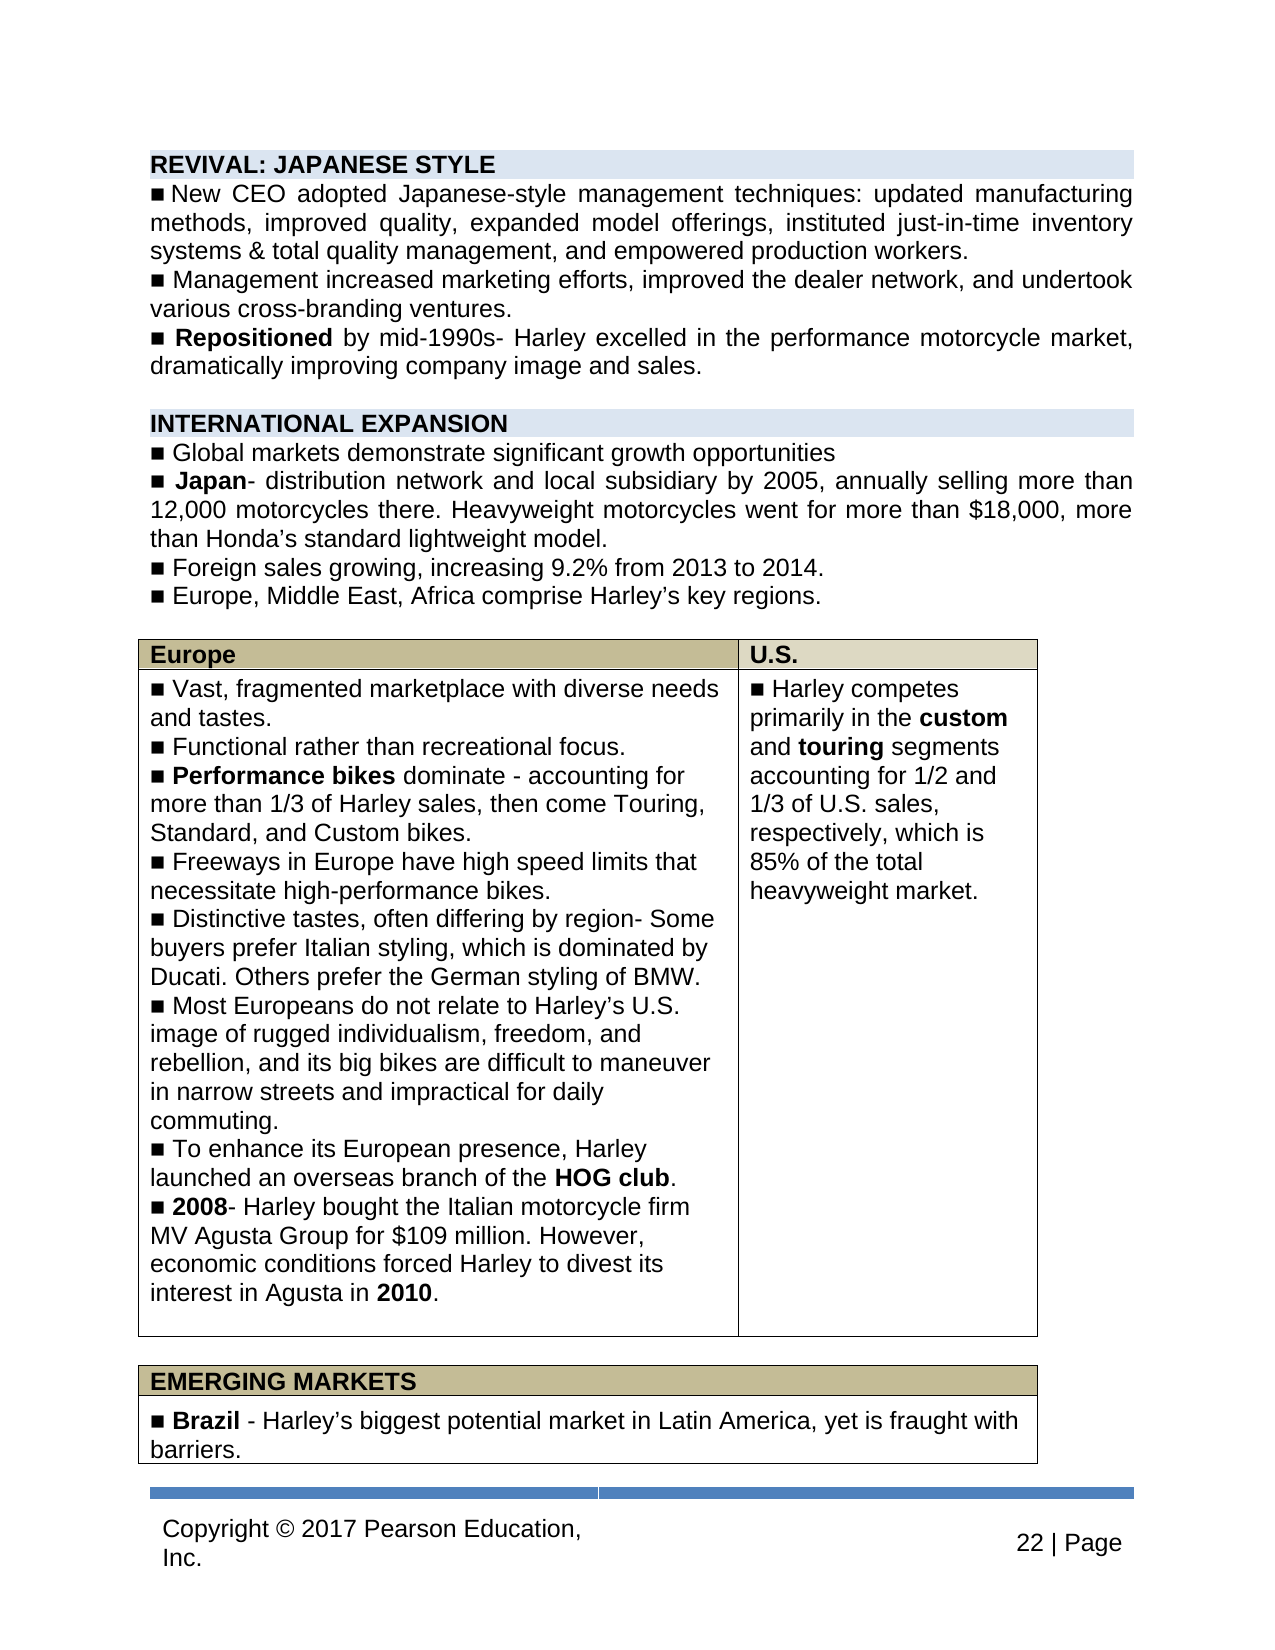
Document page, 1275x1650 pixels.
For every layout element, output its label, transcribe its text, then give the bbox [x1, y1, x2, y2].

text ■ Management increased marketing efforts, improved the dealer network, and undertook various cross-branding ventures. [150, 265, 1134, 322]
table_header EMERGING MARKETS [139, 1366, 1037, 1395]
table_cell ■ Vast, fragmented marketplace with diverse needs and tastes. ■ Functional rather than recreational focus. ■ Performance bikes dominate - accounting for more than 1/3 of Harley sales, then come Touring, Standard, and Custom bikes. ■ Freeways in Europe have high speed limits that necessitate high-performance bikes. ■ Distinctive tastes, often differing by region- Some buyers prefer Italian styling, which is dominated by Ducati. Others prefer the German styling of BMW. ■ Most Europeans do not relate to Harley’s U.S. image of rugged individualism, freedom, and rebellion, and its big bikes are difficult to maneuver in narrow streets and impractical for daily commuting. ■ To enhance its European presence, Harley launched an overseas branch of the HOG club. ■ 2008- Harley bought the Italian motorcycle firm MV Agusta Group for $109 million. However, economic conditions forced Harley to divest its interest in Agusta in 2010. [139, 670, 738, 1336]
text ■ Foreign sales growing, increasing 9.2% from 2013 to 2014. [150, 552, 1134, 581]
text ■ New CEO adopted Japanese-style management techniques: updated manufacturing methods, improved quality, expanded model offerings, instituted just-in-time inventory systems & total quality management, and empowered production workers. [150, 179, 1134, 265]
text ■ Japan- distribution network and local subsidiary by 2005, annually selling more than 12,000 motorcycles there. Heavyweight motorcycles went for more than $18,000, more than Honda’s standard lightweight model. [150, 466, 1134, 552]
table_header Europe [139, 640, 738, 668]
table_header U.S. [739, 640, 1037, 668]
text INTERNATIONAL EXPANSION [150, 409, 1134, 437]
text REVIVAL: JAPANESE STYLE [150, 150, 1134, 179]
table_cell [139, 1396, 1037, 1463]
text ■ Repositioned by mid-1990s- Harley excelled in the performance motorcycle market, dramatically improving company image and sales. [150, 322, 1134, 380]
text ■ Europe, Middle East, Africa comprise Harley’s key regions. [150, 581, 1134, 610]
table_cell ■ Harley competes primarily in the custom and touring segments accounting for 1/2 and 1/3 of U.S. sales, respectively, which is 85% of the total heavyweight market. [739, 670, 1037, 1336]
text ■ Global markets demonstrate significant growth opportunities [150, 437, 1134, 466]
